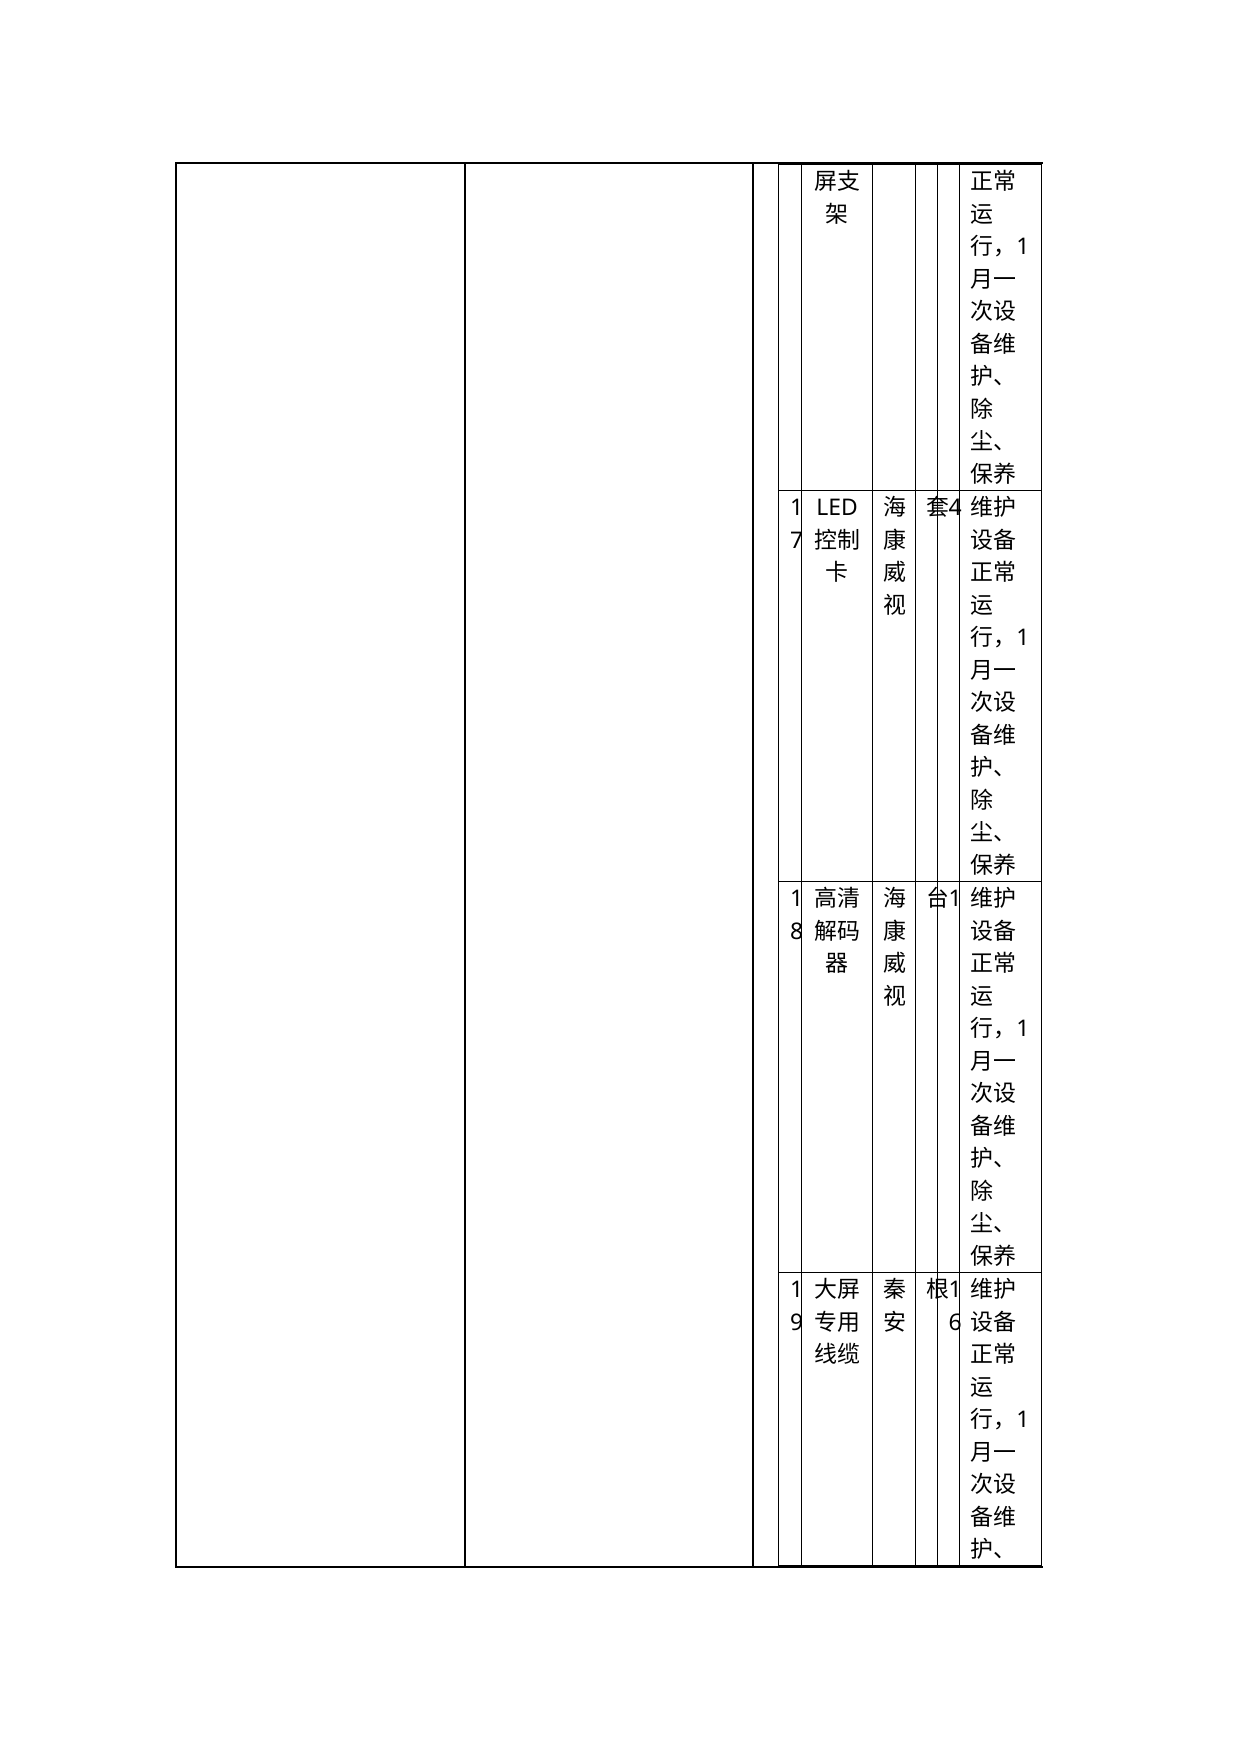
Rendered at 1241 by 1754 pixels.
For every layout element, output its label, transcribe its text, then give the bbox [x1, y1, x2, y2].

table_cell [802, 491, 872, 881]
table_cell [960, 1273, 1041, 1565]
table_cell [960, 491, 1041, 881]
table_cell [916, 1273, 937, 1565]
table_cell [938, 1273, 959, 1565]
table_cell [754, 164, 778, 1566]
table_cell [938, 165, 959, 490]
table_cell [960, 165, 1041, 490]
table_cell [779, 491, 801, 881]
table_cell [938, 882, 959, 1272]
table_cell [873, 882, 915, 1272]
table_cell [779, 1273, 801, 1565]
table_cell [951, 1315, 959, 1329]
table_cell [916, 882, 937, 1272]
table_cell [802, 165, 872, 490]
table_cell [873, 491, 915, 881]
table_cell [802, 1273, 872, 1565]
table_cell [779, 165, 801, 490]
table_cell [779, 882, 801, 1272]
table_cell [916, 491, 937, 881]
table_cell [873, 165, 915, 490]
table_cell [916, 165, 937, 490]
table_cell 1 [177, 164, 464, 1566]
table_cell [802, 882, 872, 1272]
table_cell [466, 164, 752, 1566]
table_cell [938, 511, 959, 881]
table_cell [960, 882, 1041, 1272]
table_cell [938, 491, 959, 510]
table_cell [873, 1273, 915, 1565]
